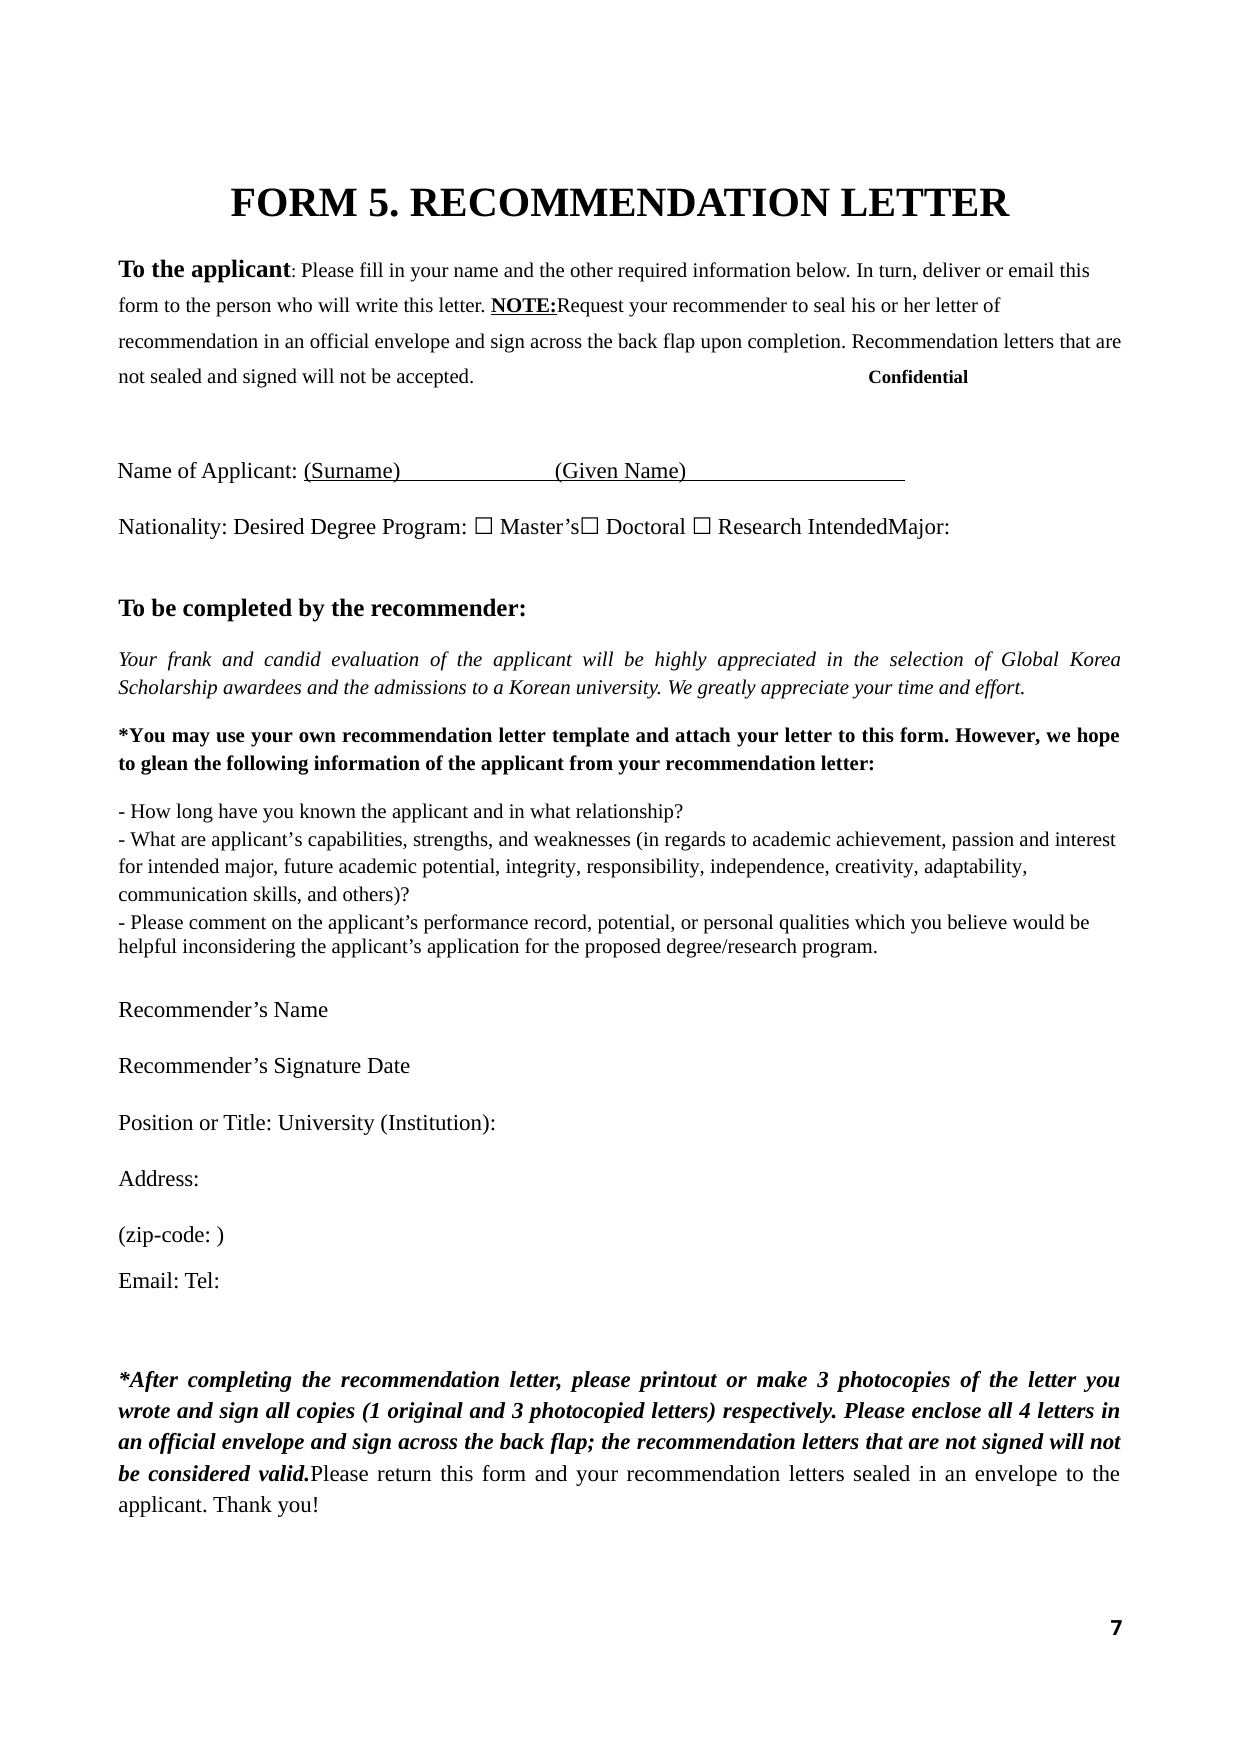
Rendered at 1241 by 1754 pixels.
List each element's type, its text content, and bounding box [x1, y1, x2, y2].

text Position or Title: University (Institution): [118, 1102, 1122, 1137]
text Recommender’s Signature Date [118, 1046, 1122, 1081]
text FORM 5. RECOMMENDATION LETTER [118, 177, 1122, 225]
text - How long have you known the applicant and in what relationship? [118, 799, 1122, 823]
text Your frank and candid evaluation of the applicant will be highly appreciated in the selection of Global Korea Scholarship awardees and the admissions to a Korean university. We greatly appreciate your time and effort. [118, 647, 1122, 699]
text *You may use your own recommendation letter template and attach your letter to this form. However, we hope to glean the following information of the applicant from your recommendation letter: [118, 723, 1122, 775]
text To the applicant: Please fill in your name and the other required information below. In turn, deliver or email this form to the person who will write this letter. NOTE:Request your recommender to seal his or her letter of recommendation in an official envelope and sign across the back flap upon completion. Recommendation letters that are not sealed and signed will not be accepted. Confidential [118, 249, 1122, 391]
text Name of Applicant: (Surname) (Given Name) [117, 457, 1122, 483]
text To be completed by the recommender: [118, 593, 1122, 622]
text Recommender’s Name [118, 989, 1122, 1025]
text *After completing the recommendation letter, please printout or make 3 photocopies of the letter you wrote and sign all copies (1 original and 3 photocopied letters) respectively. Please enclose all 4 letters in an official envelope and sign across the back flap; the recommendation letters that are not signed will not be considered valid.Please return this form and your recommendation letters sealed in an envelope to the applicant. Thank you! [118, 1362, 1122, 1518]
text Address: [118, 1158, 1122, 1193]
text - Please comment on the applicant’s performance record, potential, or personal qualities which you believe would be helpful inconsidering the applicant’s application for the proposed degree/research program. [118, 909, 1122, 958]
text - What are applicant’s capabilities, strengths, and weaknesses (in regards to academic achievement, passion and interest for intended major, future academic potential, integrity, responsibility, independence, creativity, adaptability, communication skills, and others)? [118, 827, 1122, 906]
text Nationality: Desired Degree Program: Master’s Doctoral Research IntendedMajor: [118, 510, 1122, 541]
text (zip-code: ) [118, 1214, 1122, 1250]
text Email: Tel: [118, 1271, 1122, 1293]
